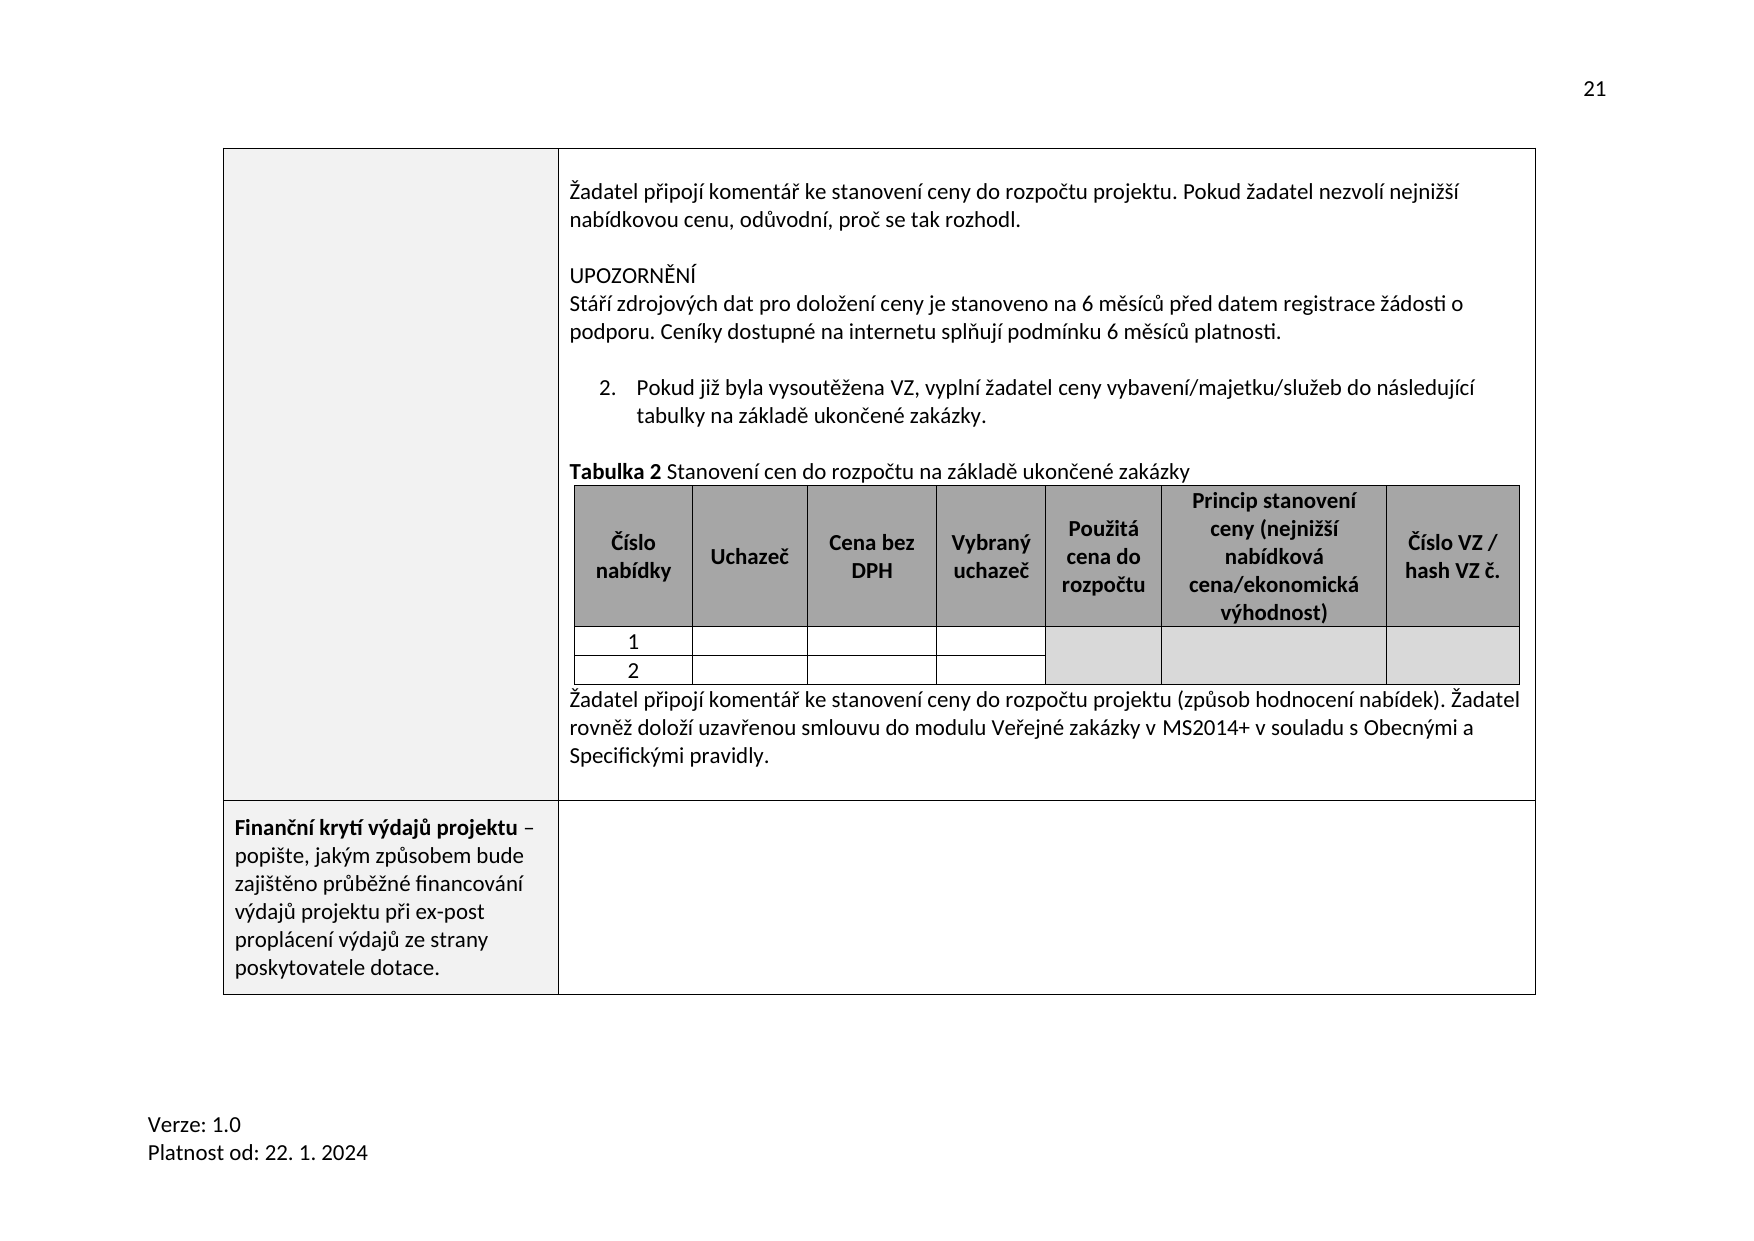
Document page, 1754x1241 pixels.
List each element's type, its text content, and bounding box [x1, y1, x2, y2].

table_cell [559, 149, 1535, 800]
table_cell Finanční krytí výdajů projektu – popište, jakým způsobem bude zajištěno průběžné financování výdajů projektu při ex-post proplácení výdajů ze strany poskytovatele dotace. [224, 801, 558, 994]
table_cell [224, 149, 558, 800]
table_cell [559, 801, 1535, 994]
